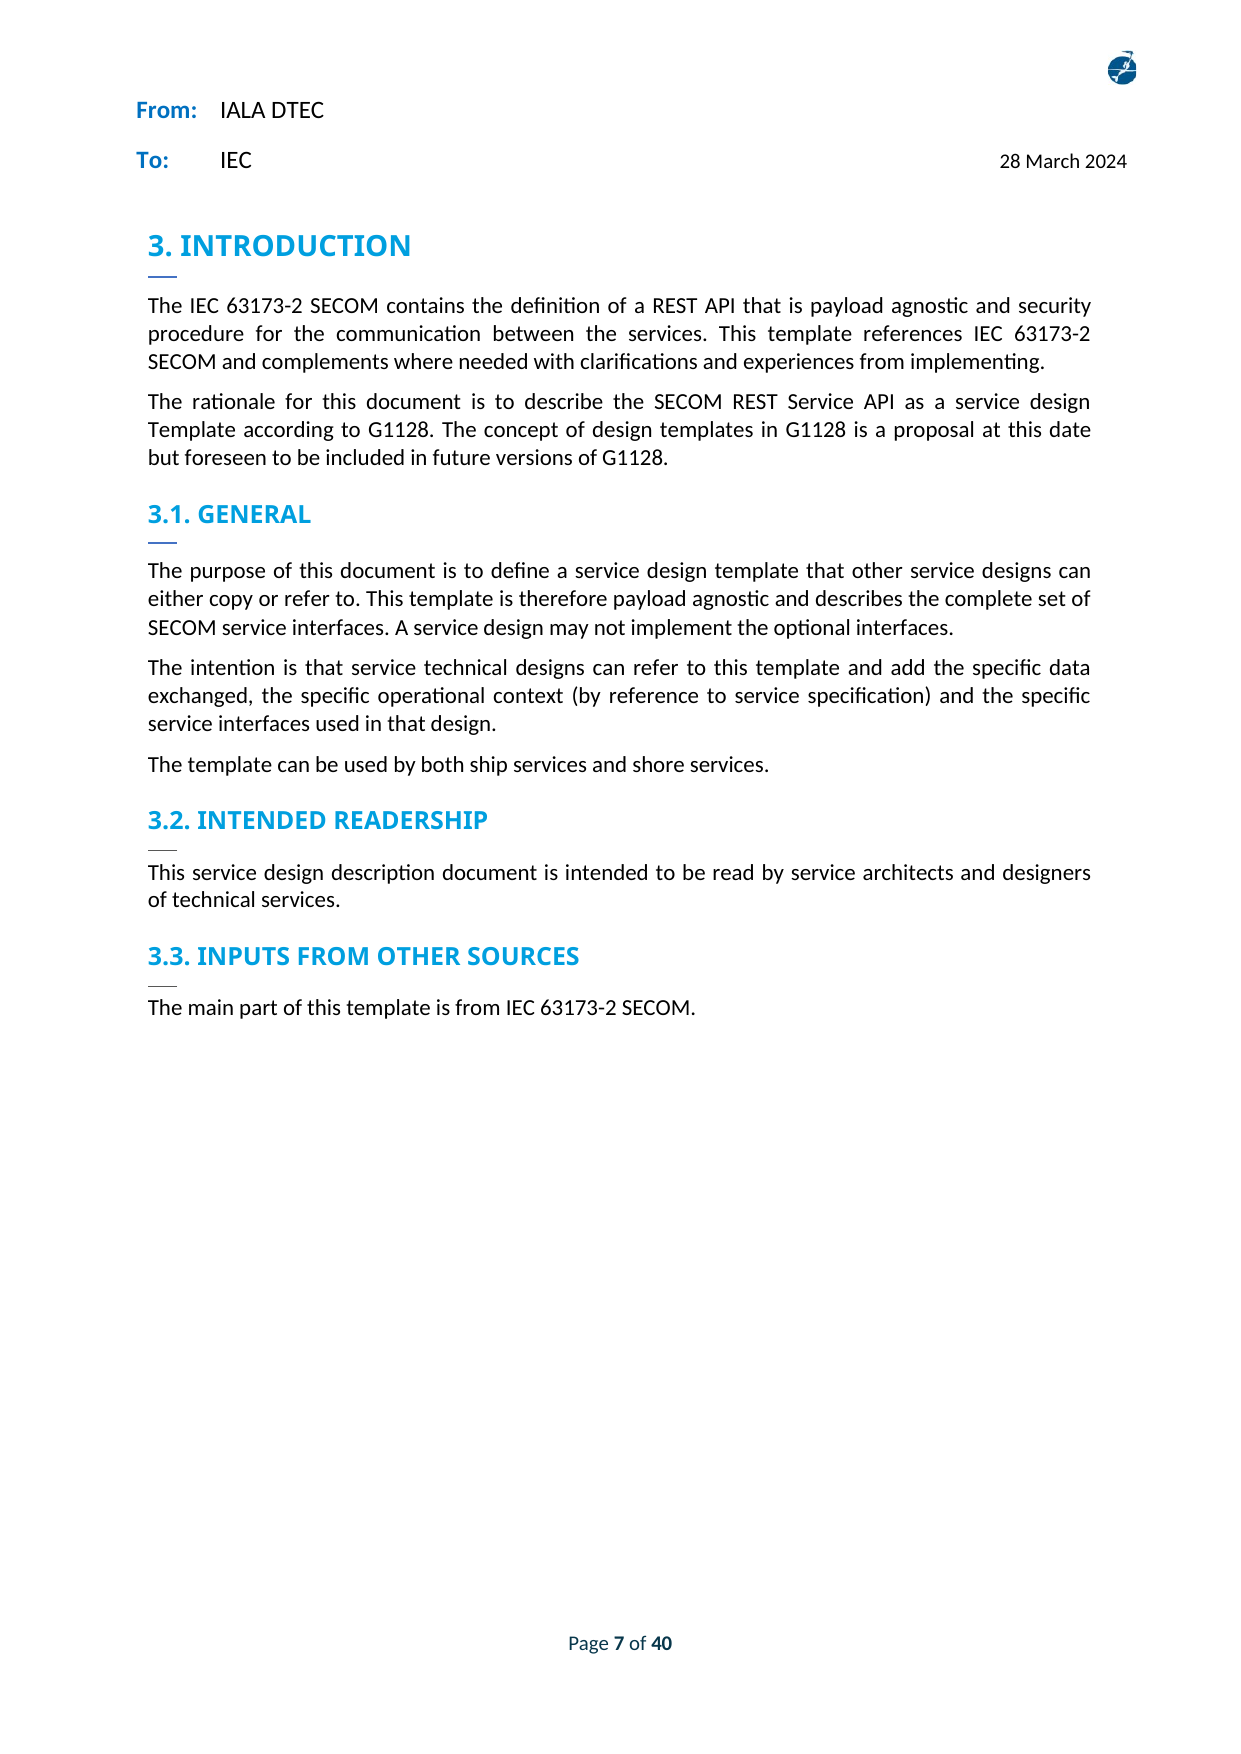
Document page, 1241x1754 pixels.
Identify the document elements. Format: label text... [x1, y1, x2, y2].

subtitle Inputs from Other Sources [148, 939, 1093, 973]
text The IEC 63173-2 SECOM contains the definition of a REST API that is payload agnostic and security procedure for the communication between the services. This template references IEC 63173-2 SECOM and complements where needed with clarifications and experiences from implementing. [148, 291, 1093, 375]
subtitle General [148, 496, 1093, 531]
subtitle Introduction [148, 225, 1093, 265]
text The purpose of this document is to define a service design template that other service designs can either copy or refer to. This template is therefore payload agnostic and describes the complete set of SECOM service interfaces. A service design may not implement the optional interfaces. [148, 557, 1093, 641]
subtitle Intended Readership [148, 803, 1093, 837]
picture [1107, 50, 1137, 85]
text This service design description document is intended to be read by service architects and designers of technical services. [148, 858, 1093, 914]
text The rationale for this document is to describe the SECOM REST Service API as a service design Template according to G1128. The concept of design templates in G1128 is a proposal at this date but foreseen to be included in future versions of G1128. [148, 387, 1093, 471]
text The main part of this template is from IEC 63173-2 SECOM. [148, 993, 1093, 1022]
text The template can be used by both ship services and shore services. [148, 750, 1093, 778]
text The intention is that service technical designs can refer to this template and add the specific data exchanged, the specific operational context (by reference to service specification) and the specific service interfaces used in that design. [148, 653, 1093, 737]
